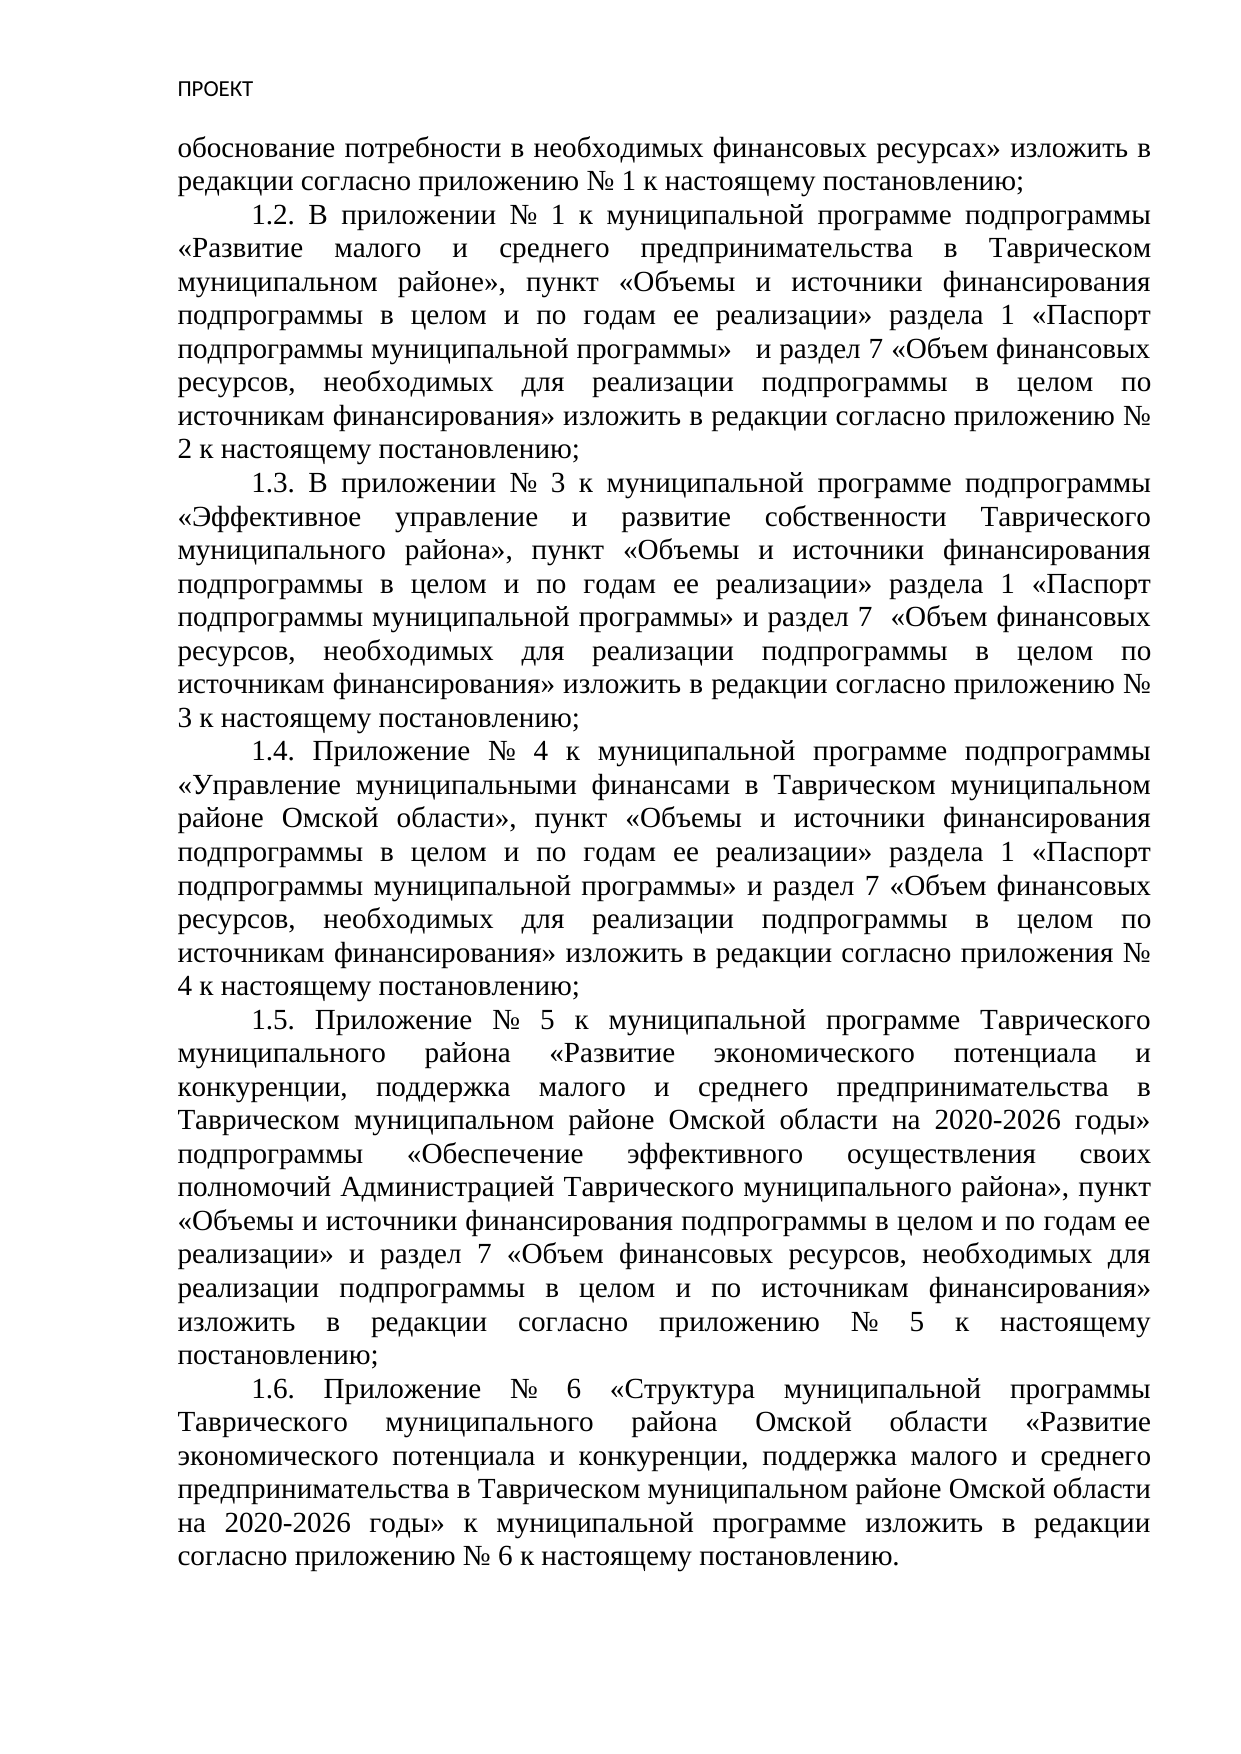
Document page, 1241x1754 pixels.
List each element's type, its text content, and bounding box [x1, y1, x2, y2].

text 1.5. Приложение № 5 к муниципальной программе Таврического муниципального района «Развитие экономического потенциала и конкуренции, поддержка малого и среднего предпринимательства в Таврическом муниципальном районе Омской области на 2020-2026 годы» подпрограммы «Обеспечение эффективного осуществления своих полномочий Администрацией Таврического муниципального района», пункт «Объемы и источники финансирования подпрограммы в целом и по годам ее реализации» и раздел 7 «Объем финансовых ресурсов, необходимых для реализации подпрограммы в целом и по источникам финансирования» изложить в редакции согласно приложению № 5 к настоящему постановлению; [177, 1002, 1152, 1371]
text 1.2. В приложении № 1 к муниципальной программе подпрограммы «Развитие малого и среднего предпринимательства в Таврическом муниципальном районе», пункт «Объемы и источники финансирования подпрограммы в целом и по годам ее реализации» раздела 1 «Паспорт подпрограммы муниципальной программы» и раздел 7 «Объем финансовых ресурсов, необходимых для реализации подпрограммы в целом по источникам финансирования» изложить в редакции согласно приложению № 2 к настоящему постановлению; [177, 197, 1152, 465]
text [177, 130, 1152, 197]
text 1.6. Приложение № 6 «Структура муниципальной программы Таврического муниципального района Омской области «Развитие экономического потенциала и конкуренции, поддержка малого и среднего предпринимательства в Таврическом муниципальном районе Омской области на 2020-2026 годы» к муниципальной программе изложить в редакции согласно приложению № 6 к настоящему постановлению. [177, 1371, 1152, 1572]
text 1.3. В приложении № 3 к муниципальной программе подпрограммы «Эффективное управление и развитие собственности Таврического муниципального района», пункт «Объемы и источники финансирования подпрограммы в целом и по годам ее реализации» раздела 1 «Паспорт подпрограммы муниципальной программы» и раздел 7 «Объем финансовых ресурсов, необходимых для реализации подпрограммы в целом по источникам финансирования» изложить в редакции согласно приложению № 3 к настоящему постановлению; [177, 465, 1152, 733]
text 1.4. Приложение № 4 к муниципальной программе подпрограммы «Управление муниципальными финансами в Таврическом муниципальном районе Омской области», пункт «Объемы и источники финансирования подпрограммы в целом и по годам ее реализации» раздела 1 «Паспорт подпрограммы муниципальной программы» и раздел 7 «Объем финансовых ресурсов, необходимых для реализации подпрограммы в целом по источникам финансирования» изложить в редакции согласно приложения № 4 к настоящему постановлению; [177, 733, 1152, 1002]
